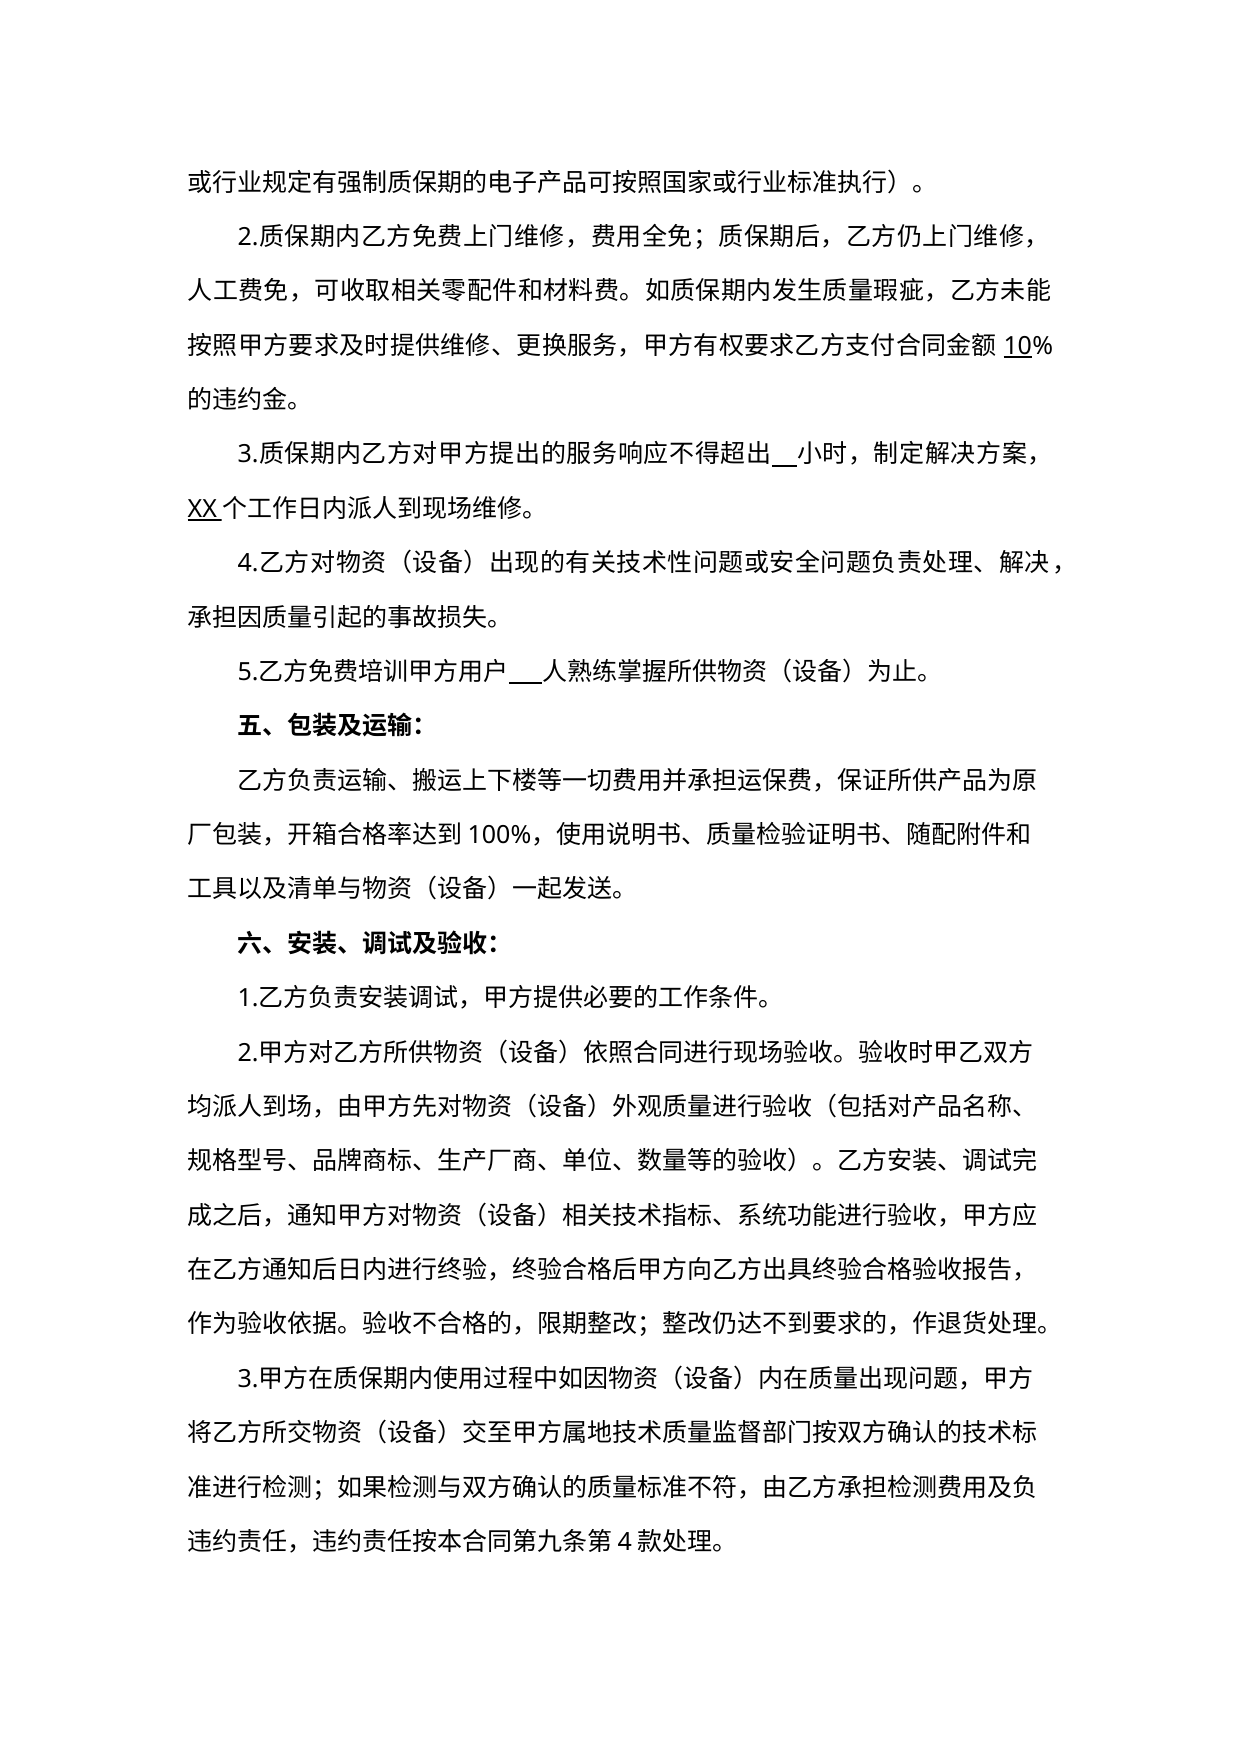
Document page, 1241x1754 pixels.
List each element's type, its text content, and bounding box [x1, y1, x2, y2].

text 3.质保期内乙方对甲方提出的服务响应不得超出 小时，制定解决方案， XX个工作日内派人到现场维修。 [187, 434, 1053, 524]
text 乙方负责运输、搬运上下楼等一切费用并承担运保费，保证所供产品为原厂包装，开箱合格率达到100%，使用说明书、质量检验证明书、随配附件和工具以及清单与物资（设备）一起发送。 [187, 760, 1053, 905]
text 3.甲方在质保期内使用过程中如因物资（设备）内在质量出现问题，甲方将乙方所交物资（设备）交至甲方属地技术质量监督部门按双方确认的技术标准进行检测；如果检测与双方确认的质量标准不符，由乙方承担检测费用及负违约责任，违约责任按本合同第九条第4款处理。 [187, 1358, 1053, 1558]
text 1.乙方负责安装调试，甲方提供必要的工作条件。 [187, 978, 1053, 1014]
text 2.甲方对乙方所供物资（设备）依照合同进行现场验收。验收时甲乙双方均派人到场，由甲方先对物资（设备）外观质量进行验收（包括对产品名称、规格型号、品牌商标、生产厂商、单位、数量等的验收）。乙方安装、调试完成之后，通知甲方对物资（设备）相关技术指标、系统功能进行验收，甲方应在乙方通知后日内进行终验，终验合格后甲方向乙方出具终验合格验收报告，作为验收依据。验收不合格的，限期整改；整改仍达不到要求的，作退货处理。 [187, 1032, 1053, 1340]
text 2.质保期内乙方免费上门维修，费用全免；质保期后，乙方仍上门维修，人工费免，可收取相关零配件和材料费。如质保期内发生质量瑕疵，乙方未能按照甲方要求及时提供维修、更换服务，甲方有权要求乙方支付合同金额10%的违约金。 [187, 216, 1053, 416]
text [187, 162, 1053, 198]
text 4.乙方对物资（设备）出现的有关技术性问题或安全问题负责处理、解决，承担因质量引起的事故损失。 [187, 543, 1053, 633]
text 5.乙方免费培训甲方用户 人熟练掌握所供物资（设备）为止。 [187, 651, 1053, 688]
text 五、包装及运输： [187, 706, 1053, 742]
text 六、安装、调试及验收： [187, 923, 1053, 959]
